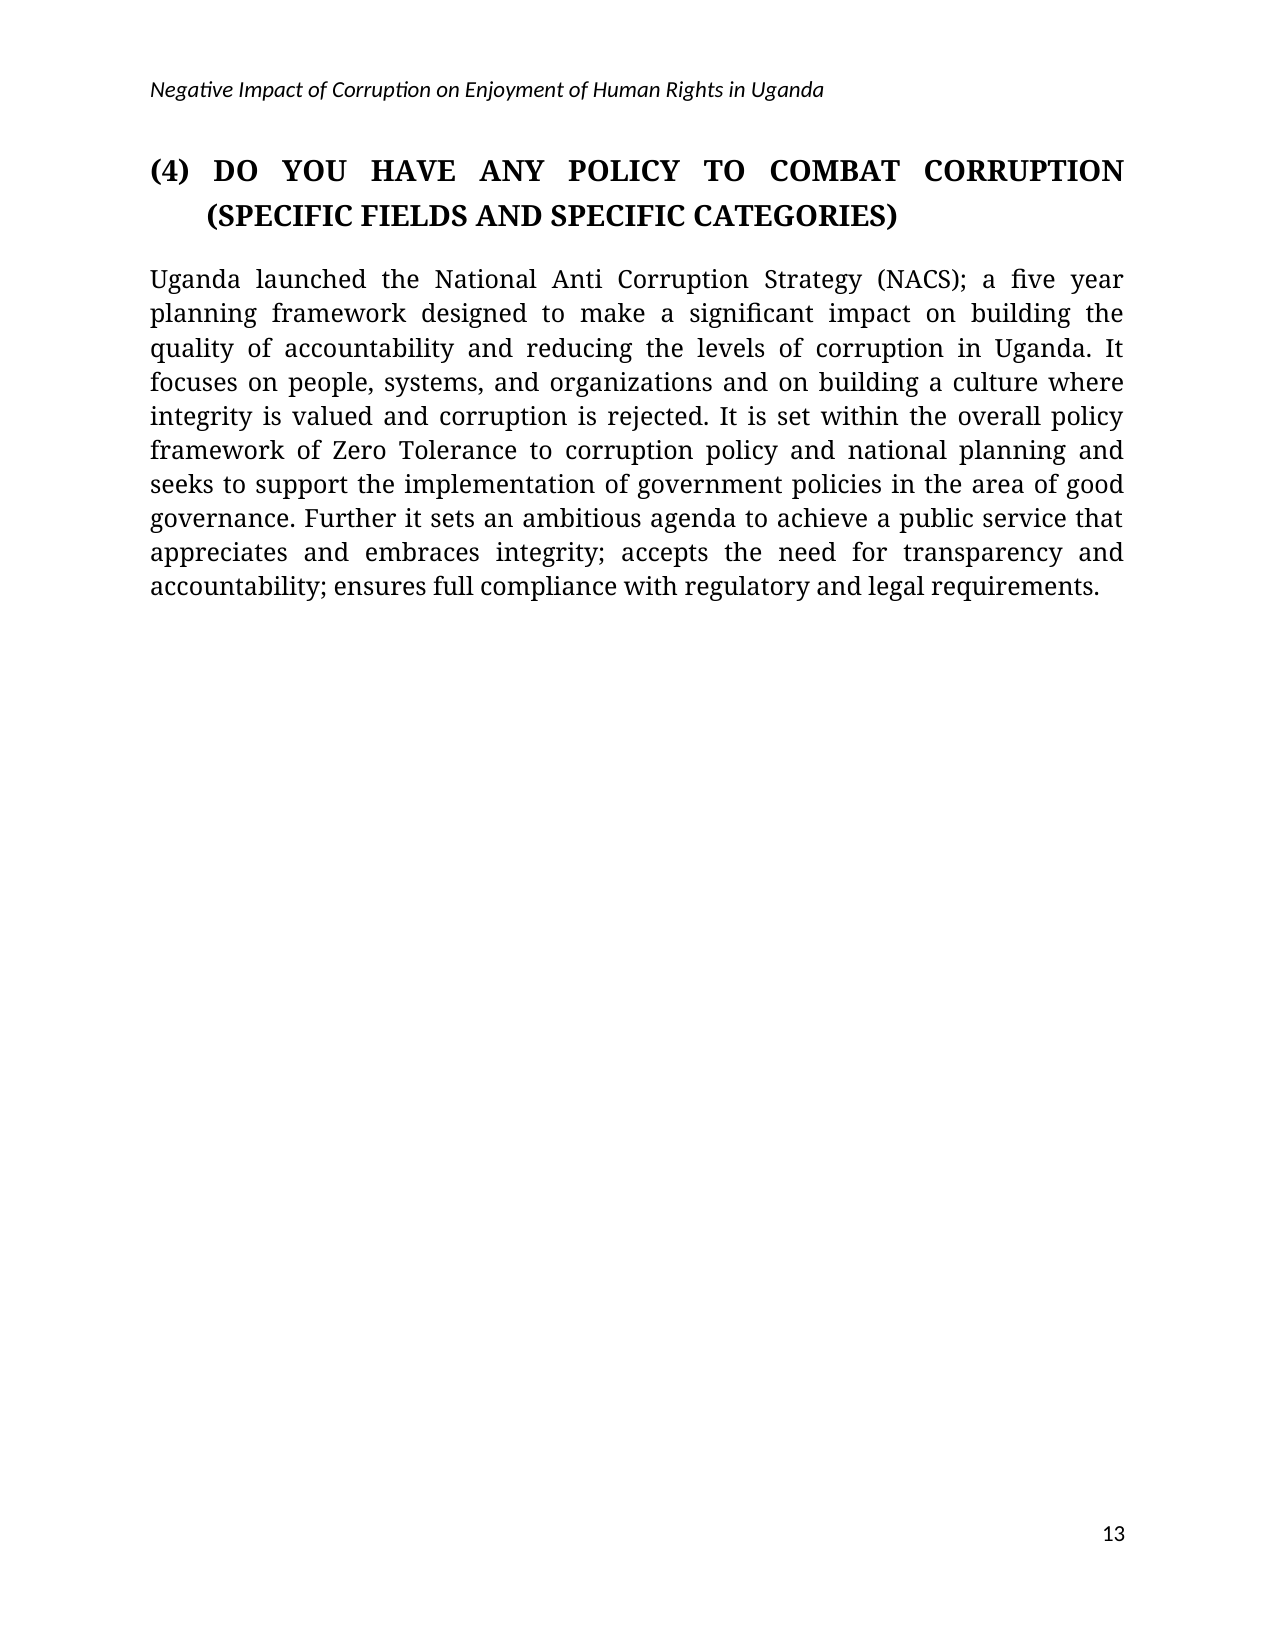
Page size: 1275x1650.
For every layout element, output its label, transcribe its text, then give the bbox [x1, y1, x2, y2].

text (4) DO YOU HAVE ANY POLICY TO COMBAT CORRUPTION (SPECIFIC FIELDS AND SPECIFIC CATEGORIES) [150, 150, 1125, 235]
text Uganda launched the National Anti Corruption Strategy (NACS); a five year planning framework designed to make a significant impact on building the quality of accountability and reducing the levels of corruption in Uganda. It focuses on people, systems, and organizations and on building a culture where integrity is valued and corruption is rejected. It is set within the overall policy framework of Zero Tolerance to corruption policy and national planning and seeks to support the implementation of government policies in the area of good governance. Further it sets an ambitious agenda to achieve a public service that appreciates and embraces integrity; accepts the need for transparency and accountability; ensures full compliance with regulatory and legal requirements. [150, 262, 1125, 603]
